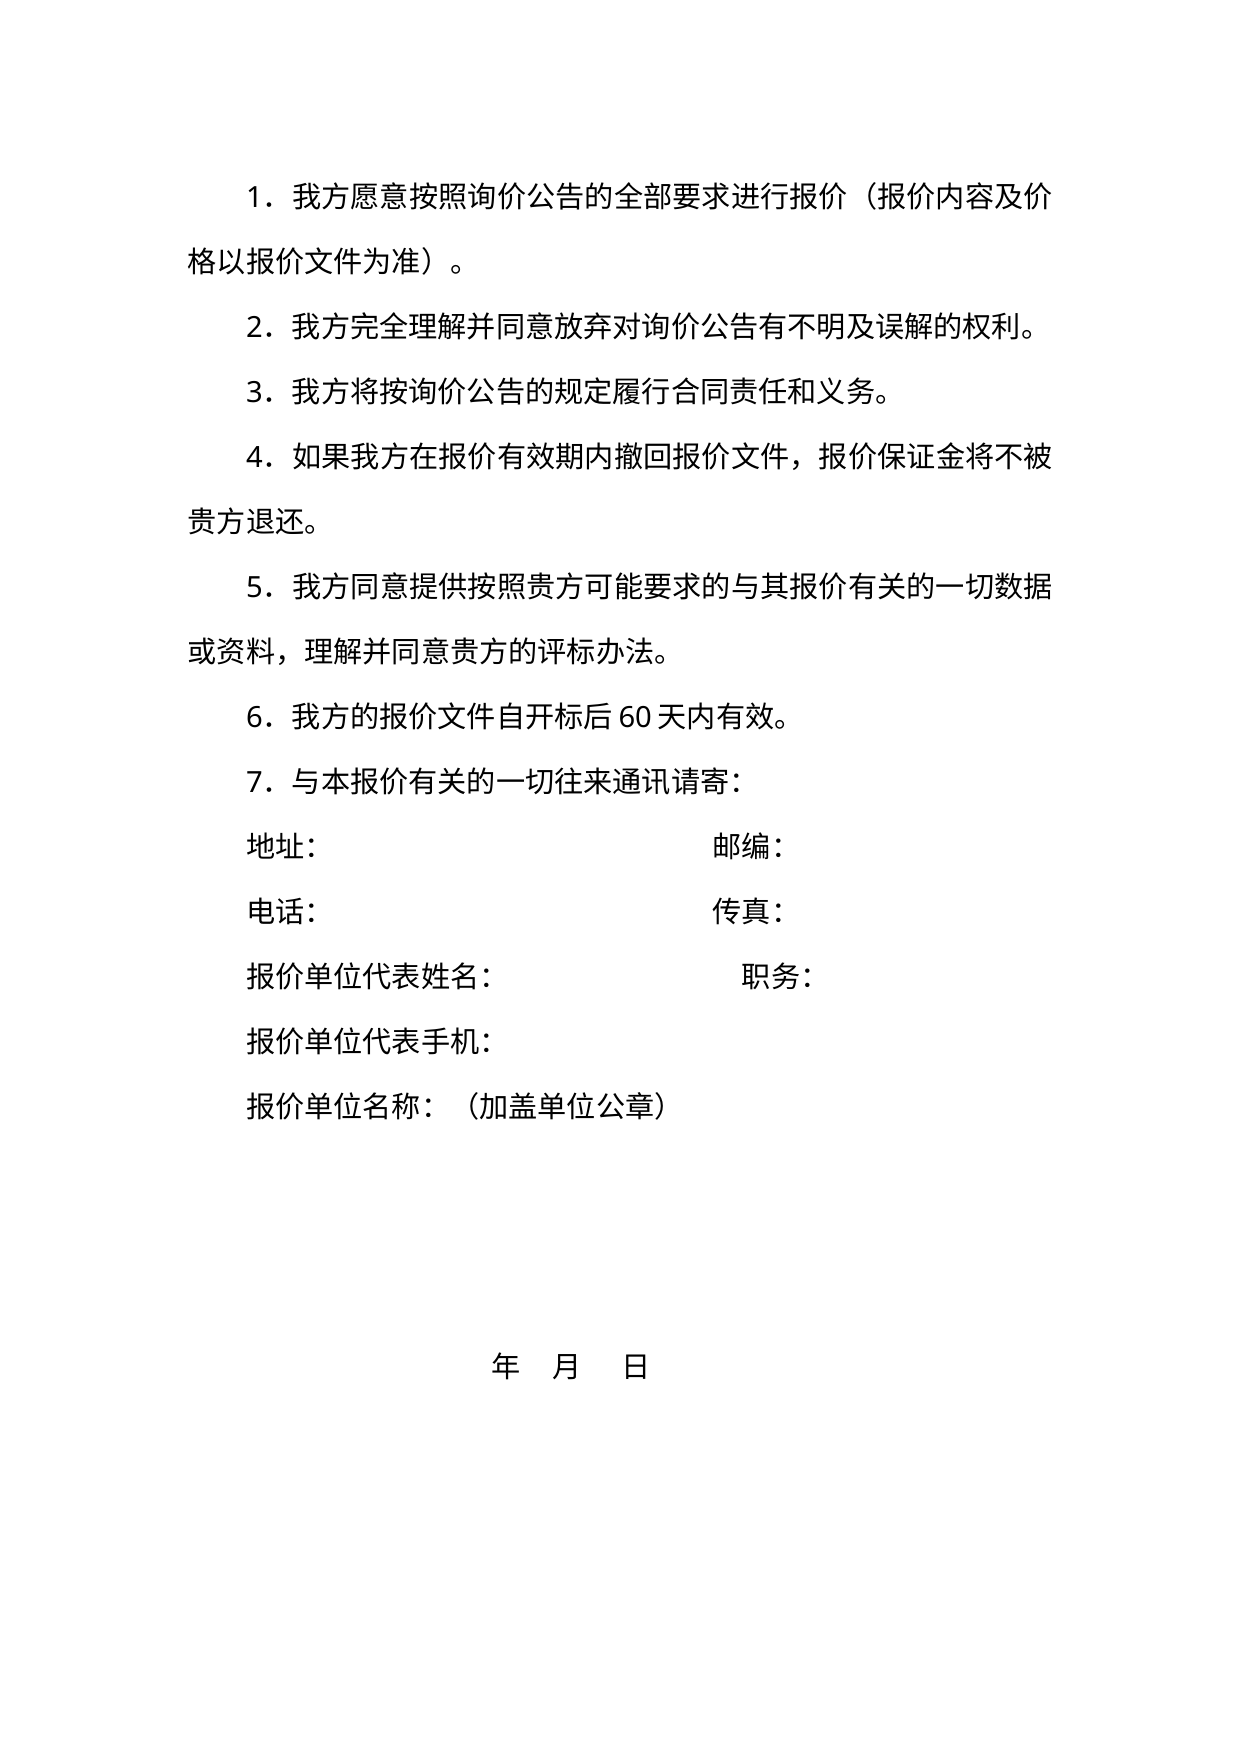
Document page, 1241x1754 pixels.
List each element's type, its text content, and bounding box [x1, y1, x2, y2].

text 报价单位代表手机： [187, 1007, 1053, 1072]
text 年 月 日 [187, 1332, 1053, 1397]
text 7．与本报价有关的一切往来通讯请寄： [187, 747, 1053, 812]
text 电话： 传真： [187, 877, 1053, 942]
text 报价单位名称：（加盖单位公章） [187, 1072, 1053, 1137]
text 1．我方愿意按照询价公告的全部要求进行报价（报价内容及价格以报价文件为准）。 [187, 162, 1053, 292]
text 5．我方同意提供按照贵方可能要求的与其报价有关的一切数据或资料，理解并同意贵方的评标办法。 [187, 552, 1053, 682]
text 报价单位代表姓名： 职务： [187, 942, 1053, 1007]
text 3．我方将按询价公告的规定履行合同责任和义务。 [187, 357, 1053, 422]
text 6．我方的报价文件自开标后60天内有效。 [187, 682, 1053, 747]
text 2．我方完全理解并同意放弃对询价公告有不明及误解的权利。 [187, 292, 1053, 357]
text 4．如果我方在报价有效期内撤回报价文件，报价保证金将不被贵方退还。 [187, 422, 1053, 552]
text 地址： 邮编： [187, 812, 1053, 877]
